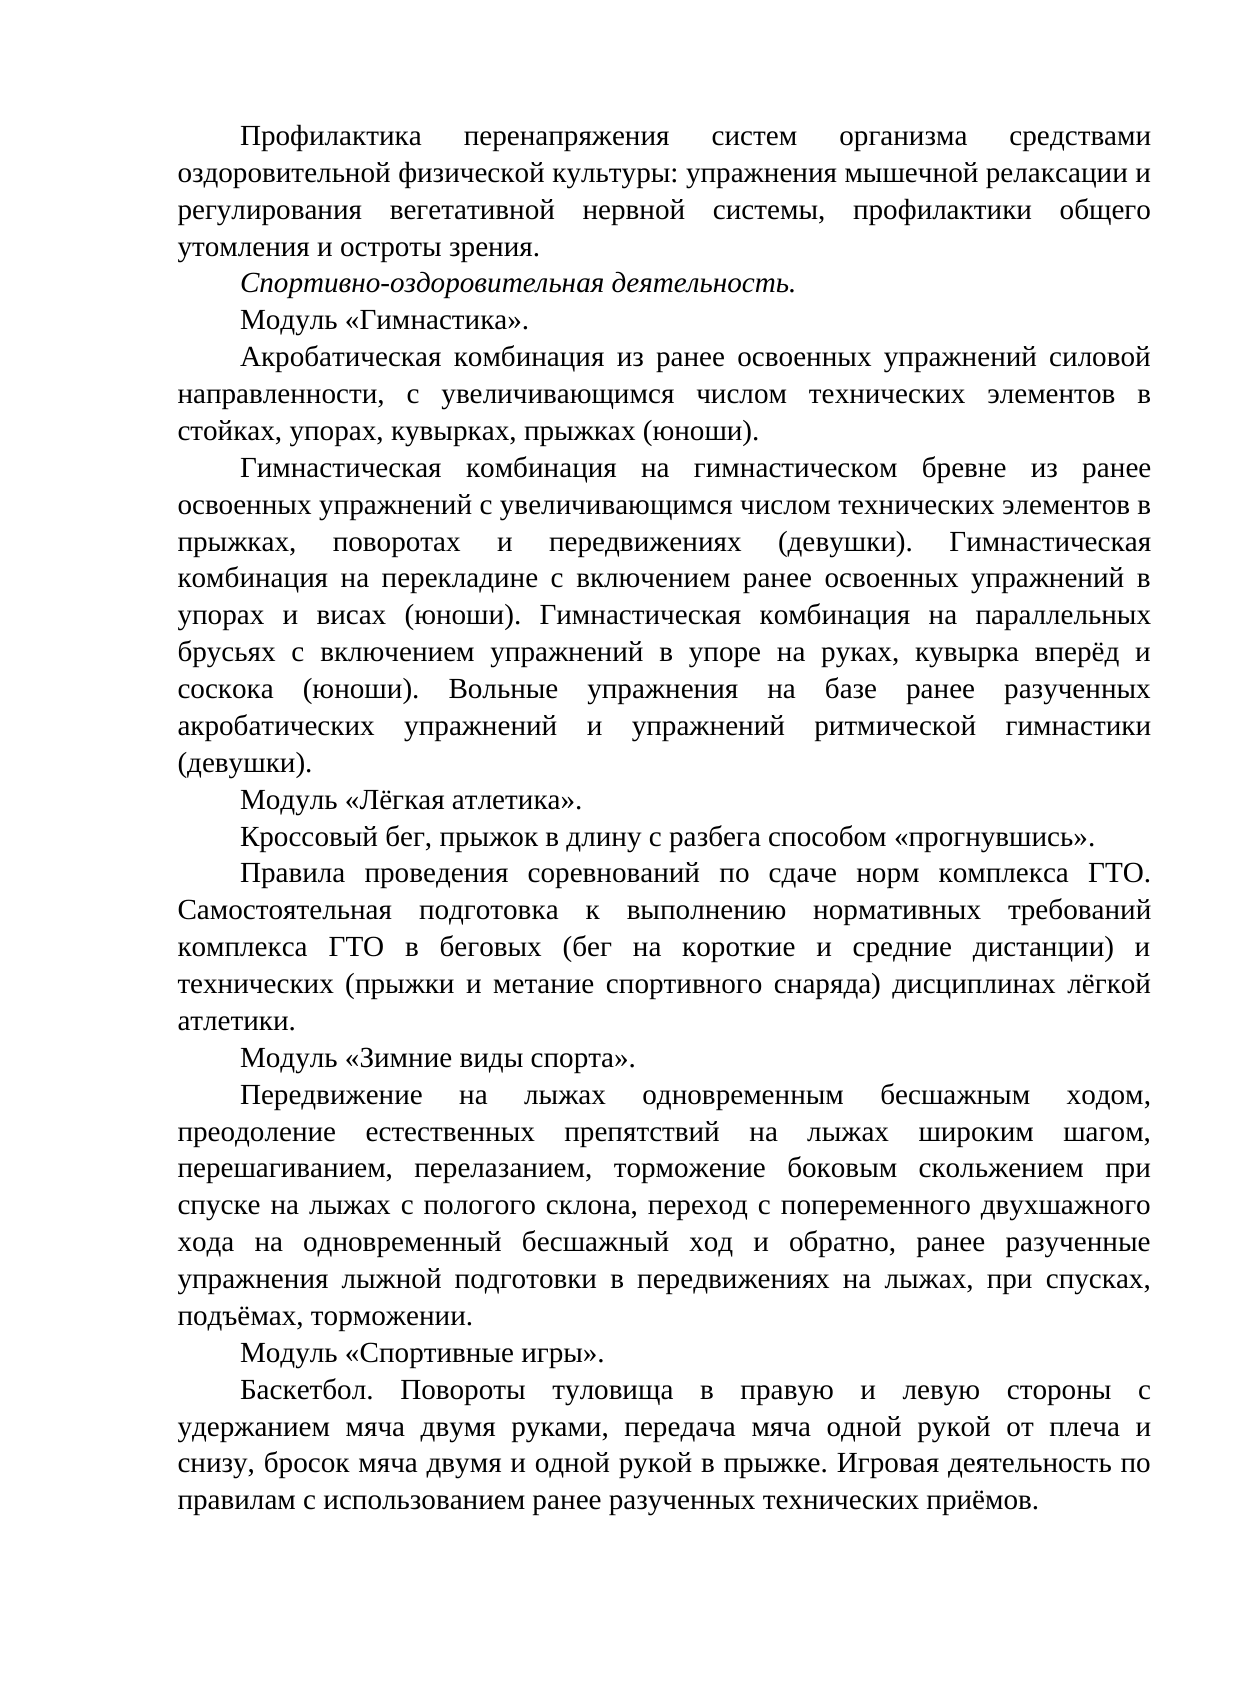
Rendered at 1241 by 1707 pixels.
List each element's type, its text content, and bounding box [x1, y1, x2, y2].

text Профилактика перенапряжения систем организма средствами оздоровительной физической культуры: упражнения мышечной релаксации и регулирования вегетативной нервной системы, профилактики общего утомления и остроты зрения. [177, 118, 1152, 262]
text Передвижение на лыжах одновременным бесшажным ходом, преодоление естественных препятствий на лыжах широким шагом, перешагиванием, перелазанием, торможение боковым скольжением при спуске на лыжах с пологого склона, переход с попеременного двухшажного хода на одновременный бесшажный ход и обратно, ранее разученные упражнения лыжной подготовки в передвижениях на лыжах, при спусках, подъёмах, торможении. [177, 1077, 1152, 1332]
text Правила проведения соревнований по сдаче норм комплекса ГТО. Самостоятельная подготовка к выполнению нормативных требований комплекса ГТО в беговых (бег на короткие и средние дистанции) и технических (прыжки и метание спортивного снаряда) дисциплинах лёгкой атлетики. [177, 856, 1152, 1037]
text Модуль «Спортивные игры». [177, 1335, 1152, 1368]
text Модуль «Зимние виды спорта». [177, 1040, 1152, 1073]
text Акробатическая комбинация из ранее освоенных упражнений силовой направленности, с увеличивающимся числом технических элементов в стойках, упорах, кувырках, прыжках (юноши). [177, 339, 1152, 447]
text Гимнастическая комбинация на гимнастическом бревне из ранее освоенных упражнений с увеличивающимся числом технических элементов в прыжках, поворотах и передвижениях (девушки). Гимнастическая комбинация на перекладине с включением ранее освоенных упражнений в упорах и висах (юноши). Гимнастическая комбинация на параллельных брусьях с включением упражнений в упоре на руках, кувырка вперёд и соскока (юноши). Вольные упражнения на базе ранее разученных акробатических упражнений и упражнений ритмической гимнастики (девушки). [177, 450, 1152, 778]
text Модуль «Лёгкая атлетика». [177, 782, 1152, 815]
text Кроссовый бег, прыжок в длину с разбега способом «прогнувшись». [177, 819, 1152, 852]
text Модуль «Гимнастика». [177, 302, 1152, 336]
text Спортивно-оздоровительная деятельность. [177, 266, 1152, 299]
text Баскетбол. Повороты туловища в правую и левую стороны с удержанием мяча двумя руками, передача мяча одной рукой от плеча и снизу, бросок мяча двумя и одной рукой в прыжке. Игровая деятельность по правилам с использованием ранее разученных технических приёмов. [177, 1372, 1152, 1516]
